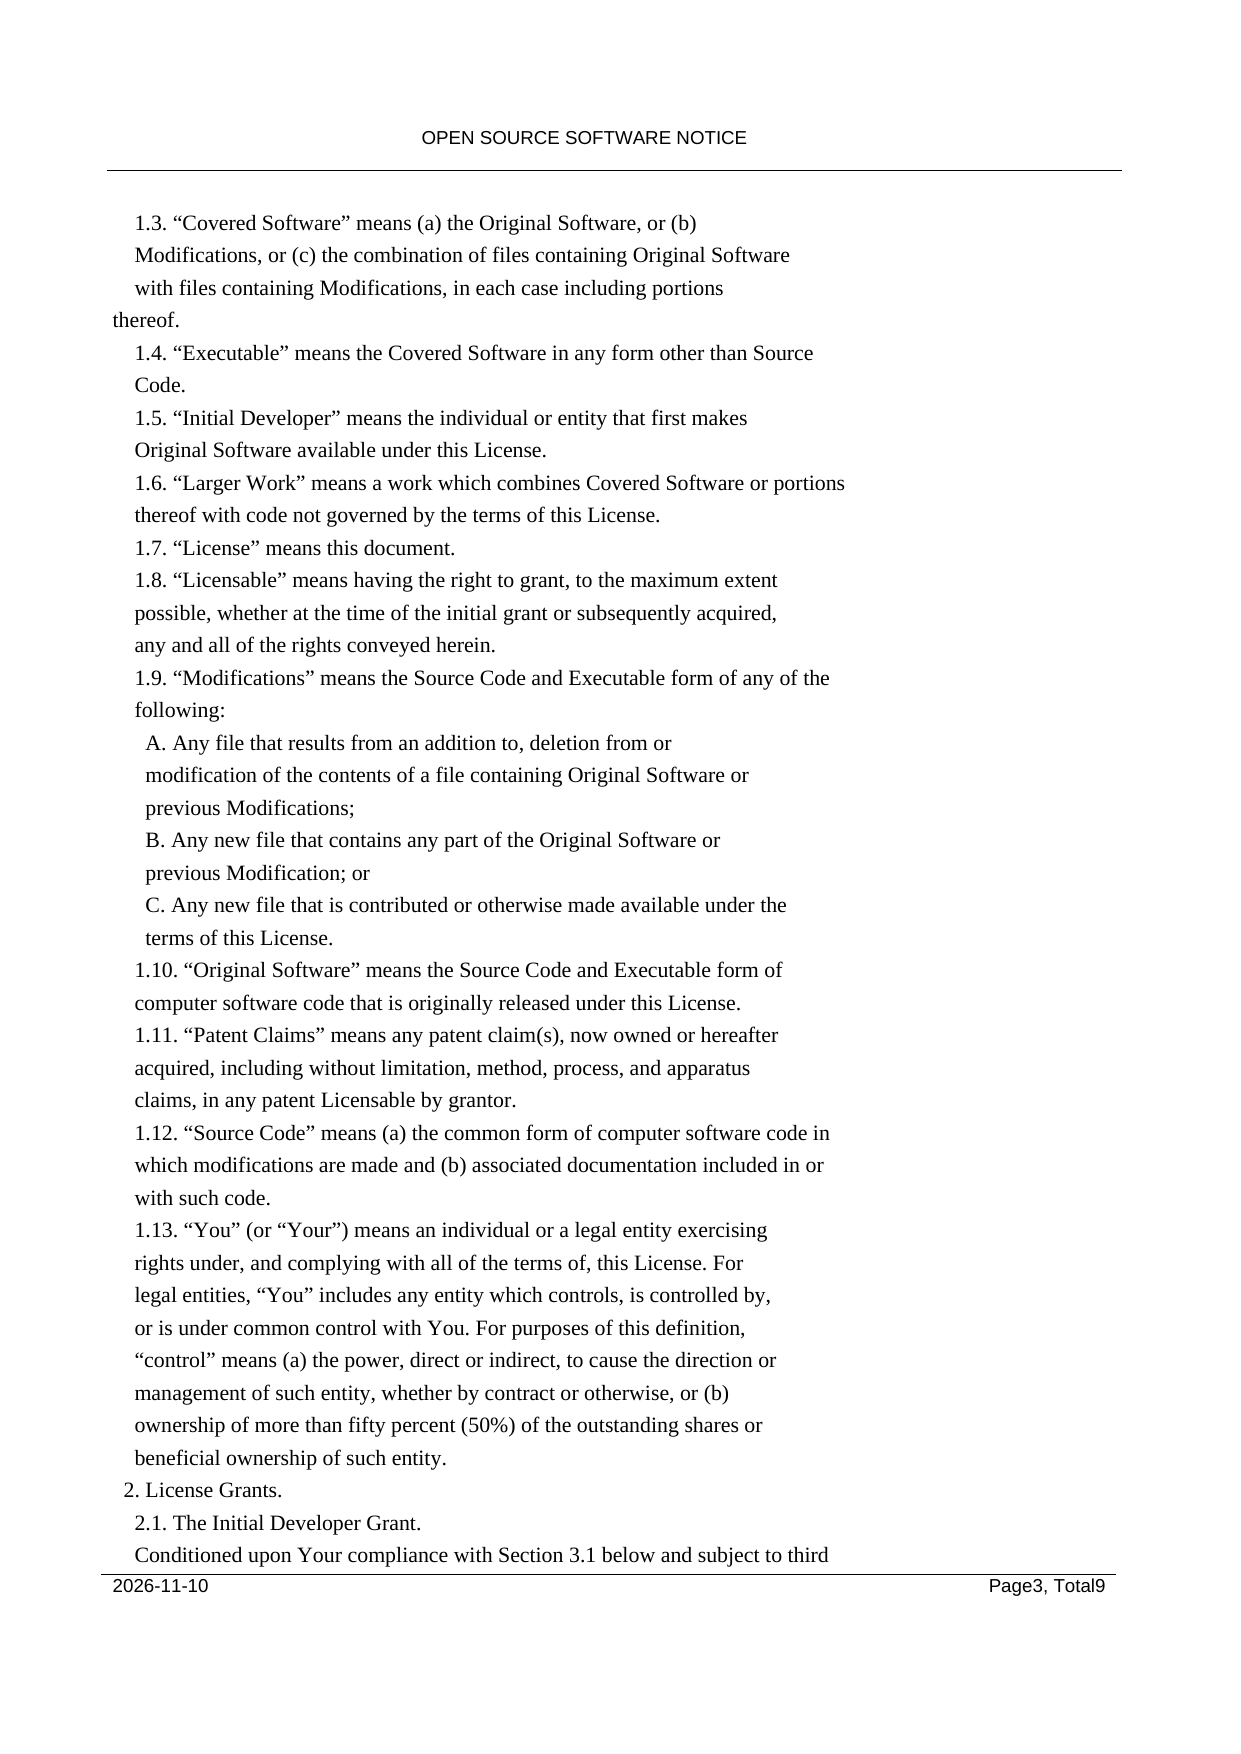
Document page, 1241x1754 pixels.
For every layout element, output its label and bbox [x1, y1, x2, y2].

text [112, 206, 1128, 1571]
